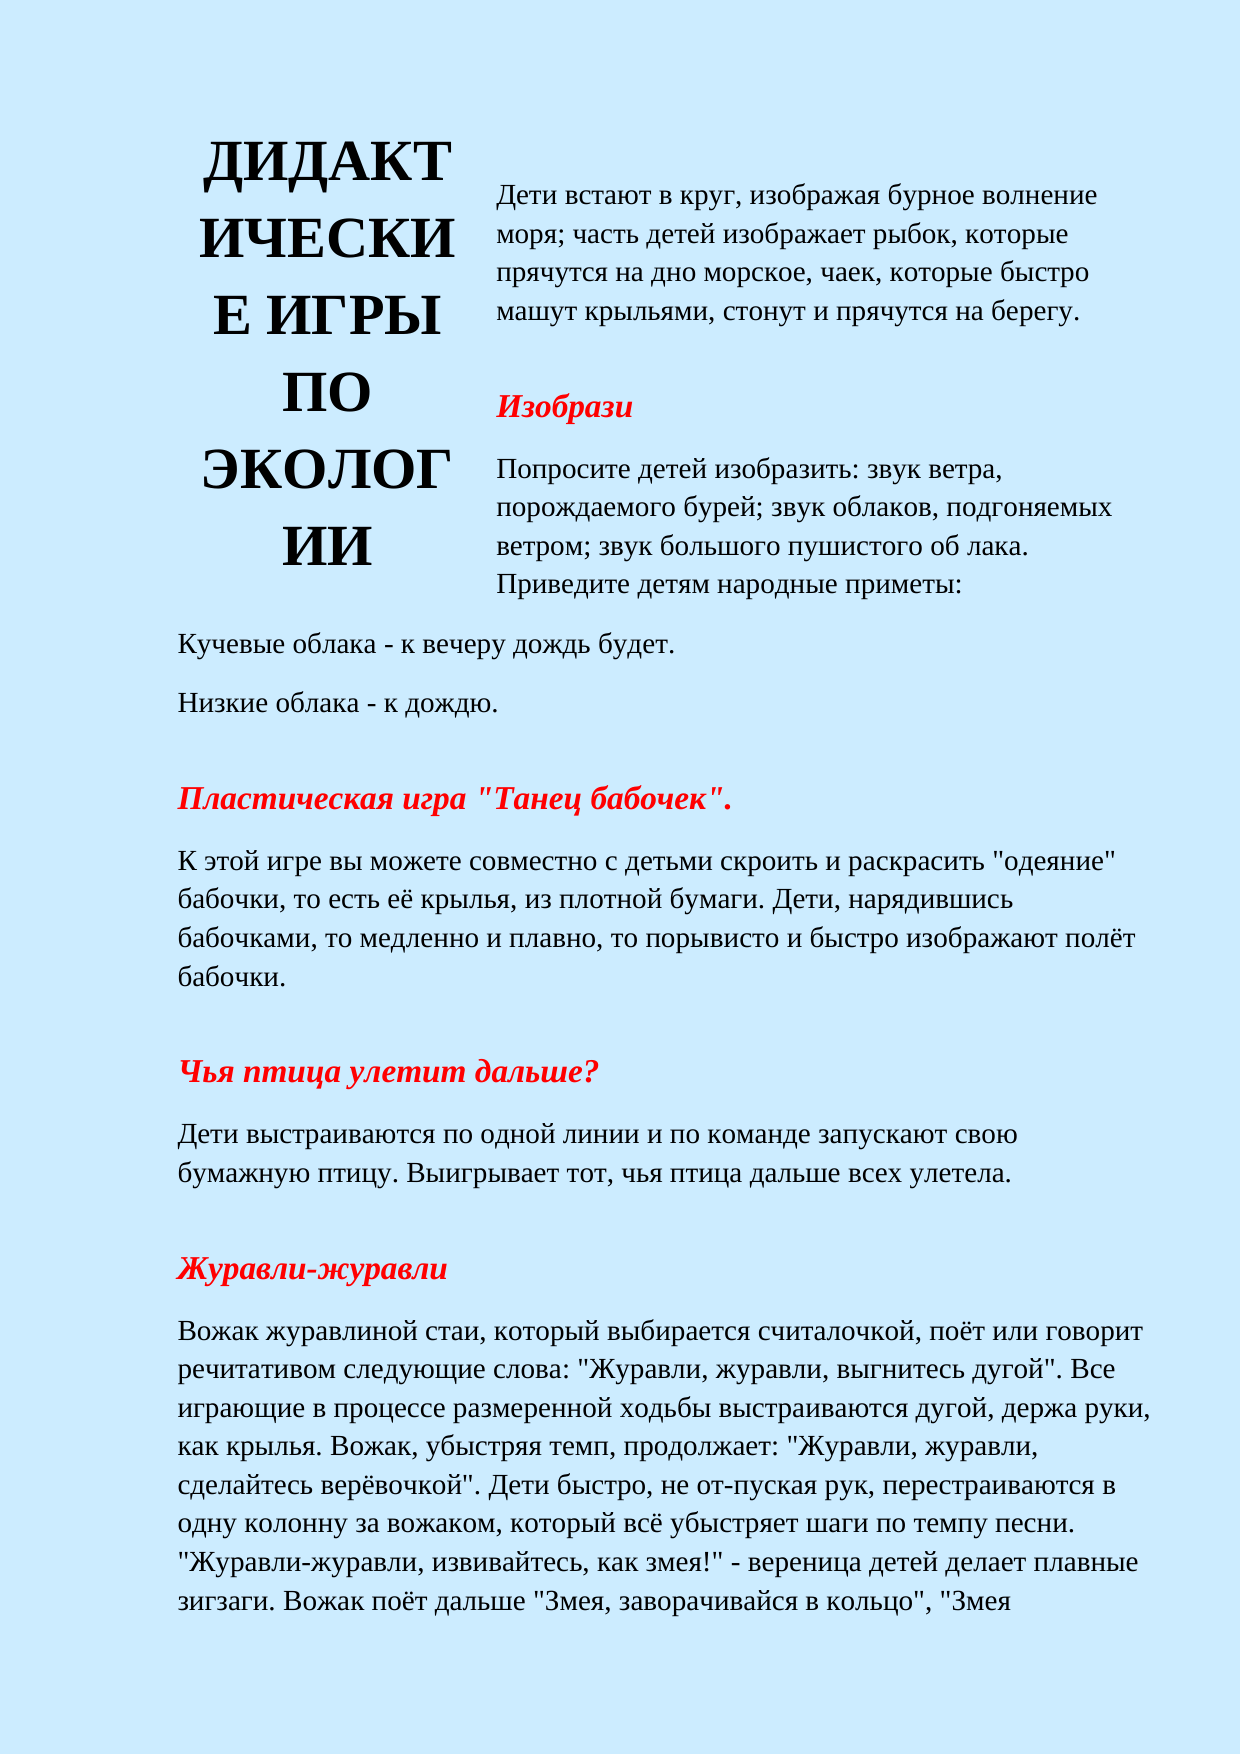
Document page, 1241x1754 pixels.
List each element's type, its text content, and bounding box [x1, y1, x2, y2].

text Чья птица улетит дальше? [177, 1052, 1152, 1090]
text Дети встают в круг, изображая бурное волнение моря; часть детей изображает рыбок, которые прячутся на дно морское, чаек, которые быстро машут крыльями, стонут и прячутся на берегу. [177, 177, 1152, 327]
text Журавли-журавли [177, 1248, 1152, 1286]
text Попросите детей изобразить: звук ветра, порождаемого бурей; звук облаков, подгоняемых ветром; звук большого пушистого об лака. Приведите детям народные приметы: [177, 451, 1152, 600]
text Дети выстраиваются по одной линии и по команде запускают свою бумажную птицу. Выигрывает тот, чья птица дальше всех улетела. [177, 1117, 1152, 1189]
text К этой игре вы можете совместно с детьми скроить и раскрасить "одеяние" бабочки, то есть её крылья, из плотной бумаги. Дети, нарядившись бабочками, то медленно и плавно, то порывисто и быстро изображают полёт бабочки. [177, 843, 1152, 992]
text Изобрази [177, 386, 1152, 424]
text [177, 1313, 1152, 1616]
text Пластическая игра "Танец бабочек". [177, 778, 1152, 817]
text Кучевые облака - к вечеру дождь будет. [177, 626, 1152, 659]
text Низкие облака - к дождю. [177, 685, 1152, 719]
